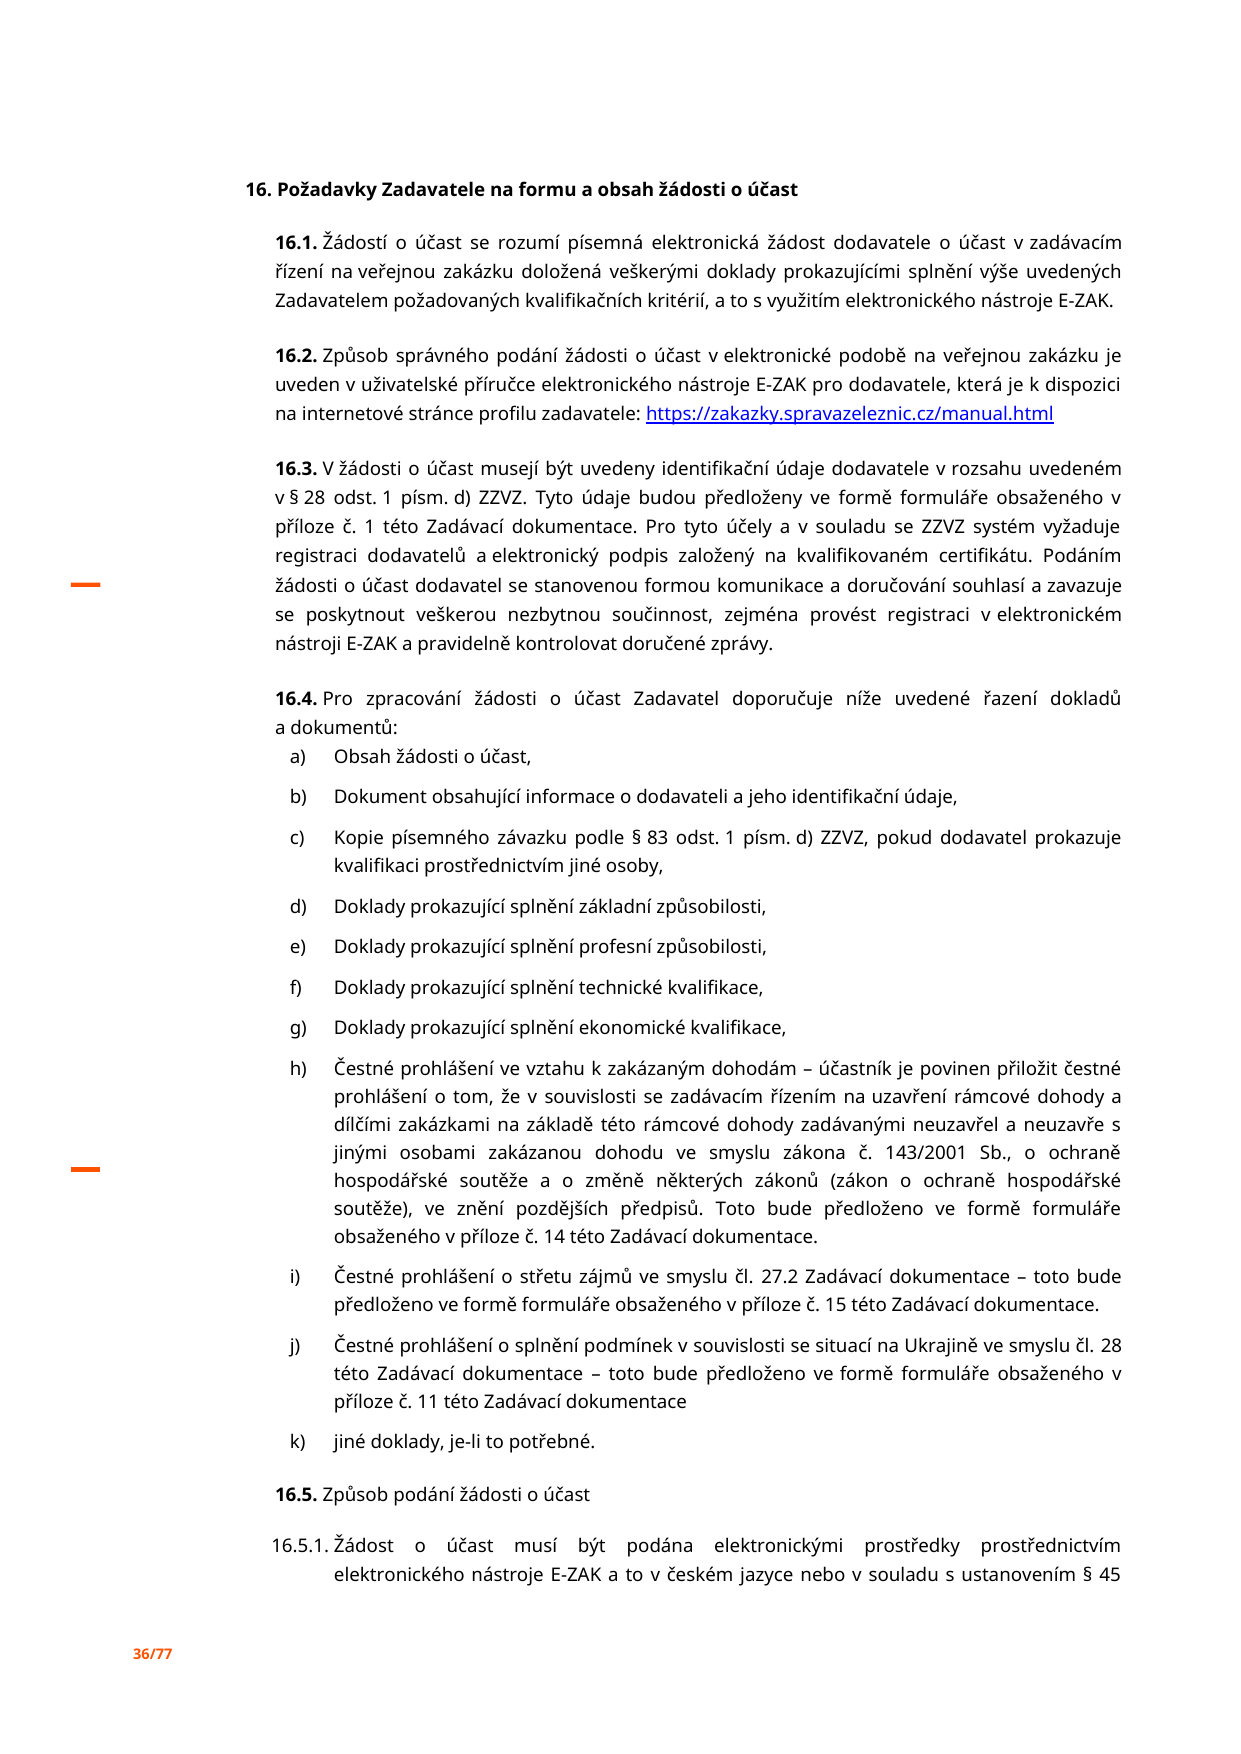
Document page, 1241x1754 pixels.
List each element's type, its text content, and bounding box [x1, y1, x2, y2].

text Pro zpracování žádosti o účast Zadavatel doporučuje níže uvedené řazení dokladů a dokumentů: [275, 685, 1122, 739]
list Doklady prokazující splnění technické kvalifikace, [289, 974, 1122, 999]
list Kopie písemného závazku podle § 83 odst. 1 písm. d) ZZVZ, pokud dodavatel prokazuje kvalifikaci prostřednictvím jiné osoby, [289, 824, 1122, 878]
list Čestné prohlášení ve vztahu k zakázaným dohodám – účastník je povinen přiložit čestné prohlášení o tom, že v souvislosti se zadávacím řízením na uzavření rámcové dohody a dílčími zakázkami na základě této rámcové dohody zadávanými neuzavřel a neuzavře s jinými osobami zakázanou dohodu ve smyslu zákona č. 143/2001 Sb., o ochraně hospodářské soutěže a o změně některých zákonů (zákon o ochraně hospodářské soutěže), ve znění pozdějších předpisů. Toto bude předloženo ve formě formuláře obsaženého v příloze č. 14 této Zadávací dokumentace. [289, 1055, 1122, 1249]
text Způsob podání žádosti o účast [275, 1482, 1122, 1507]
text Požadavky Zadavatele na formu a obsah žádosti o účast [245, 176, 1122, 202]
list jiné doklady, je-li to potřebné. [289, 1429, 1122, 1454]
text Žádostí o účast se rozumí písemná elektronická žádost dodavatele o účast v zadávacím řízení na veřejnou zakázku doložená veškerými doklady prokazujícími splnění výše uvedených Zadavatelem požadovaných kvalifikačních kritérií, a to s využitím elektronického nástroje E-ZAK. [275, 229, 1122, 313]
list Obsah žádosti o účast, [289, 743, 1122, 769]
list Čestné prohlášení o splnění podmínek v souvislosti se situací na Ukrajině ve smyslu čl. 28 této Zadávací dokumentace – toto bude předloženo ve formě formuláře obsaženého v příloze č. 11 této Zadávací dokumentace [289, 1332, 1122, 1414]
list Doklady prokazující splnění základní způsobilosti, [289, 893, 1122, 918]
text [334, 1532, 1122, 1587]
list Doklady prokazující splnění profesní způsobilosti, [289, 933, 1122, 959]
text Způsob správného podání žádosti o účast v elektronické podobě na veřejnou zakázku je uveden v uživatelské příručce elektronického nástroje E-ZAK pro dodavatele, která je k dispozici na internetové stránce profilu zadavatele: https://zakazky.spravazeleznic.cz/manual.html [275, 342, 1122, 426]
text V žádosti o účast musejí být uvedeny identifikační údaje dodavatele v rozsahu uvedeném v § 28 odst. 1 písm. d) ZZVZ. Tyto údaje budou předloženy ve formě formuláře obsaženého v příloze č. 1 této Zadávací dokumentace. Pro tyto účely a v souladu se ZZVZ systém vyžaduje registraci dodavatelů a elektronický podpis založený na kvalifikovaném certifikátu. Podáním žádosti o účast dodavatel se stanovenou formou komunikace a doručování souhlasí a zavazuje se poskytnout veškerou nezbytnou součinnost, zejména provést registraci v elektronickém nástroji E-ZAK a pravidelně kontrolovat doručené zprávy. [275, 455, 1122, 656]
list Čestné prohlášení o střetu zájmů ve smyslu čl. 27.2 Zadávací dokumentace – toto bude předloženo ve formě formuláře obsaženého v příloze č. 15 této Zadávací dokumentace. [289, 1264, 1122, 1317]
list Doklady prokazující splnění ekonomické kvalifikace, [289, 1014, 1122, 1040]
list Dokument obsahující informace o dodavateli a jeho identifikační údaje, [289, 784, 1122, 809]
